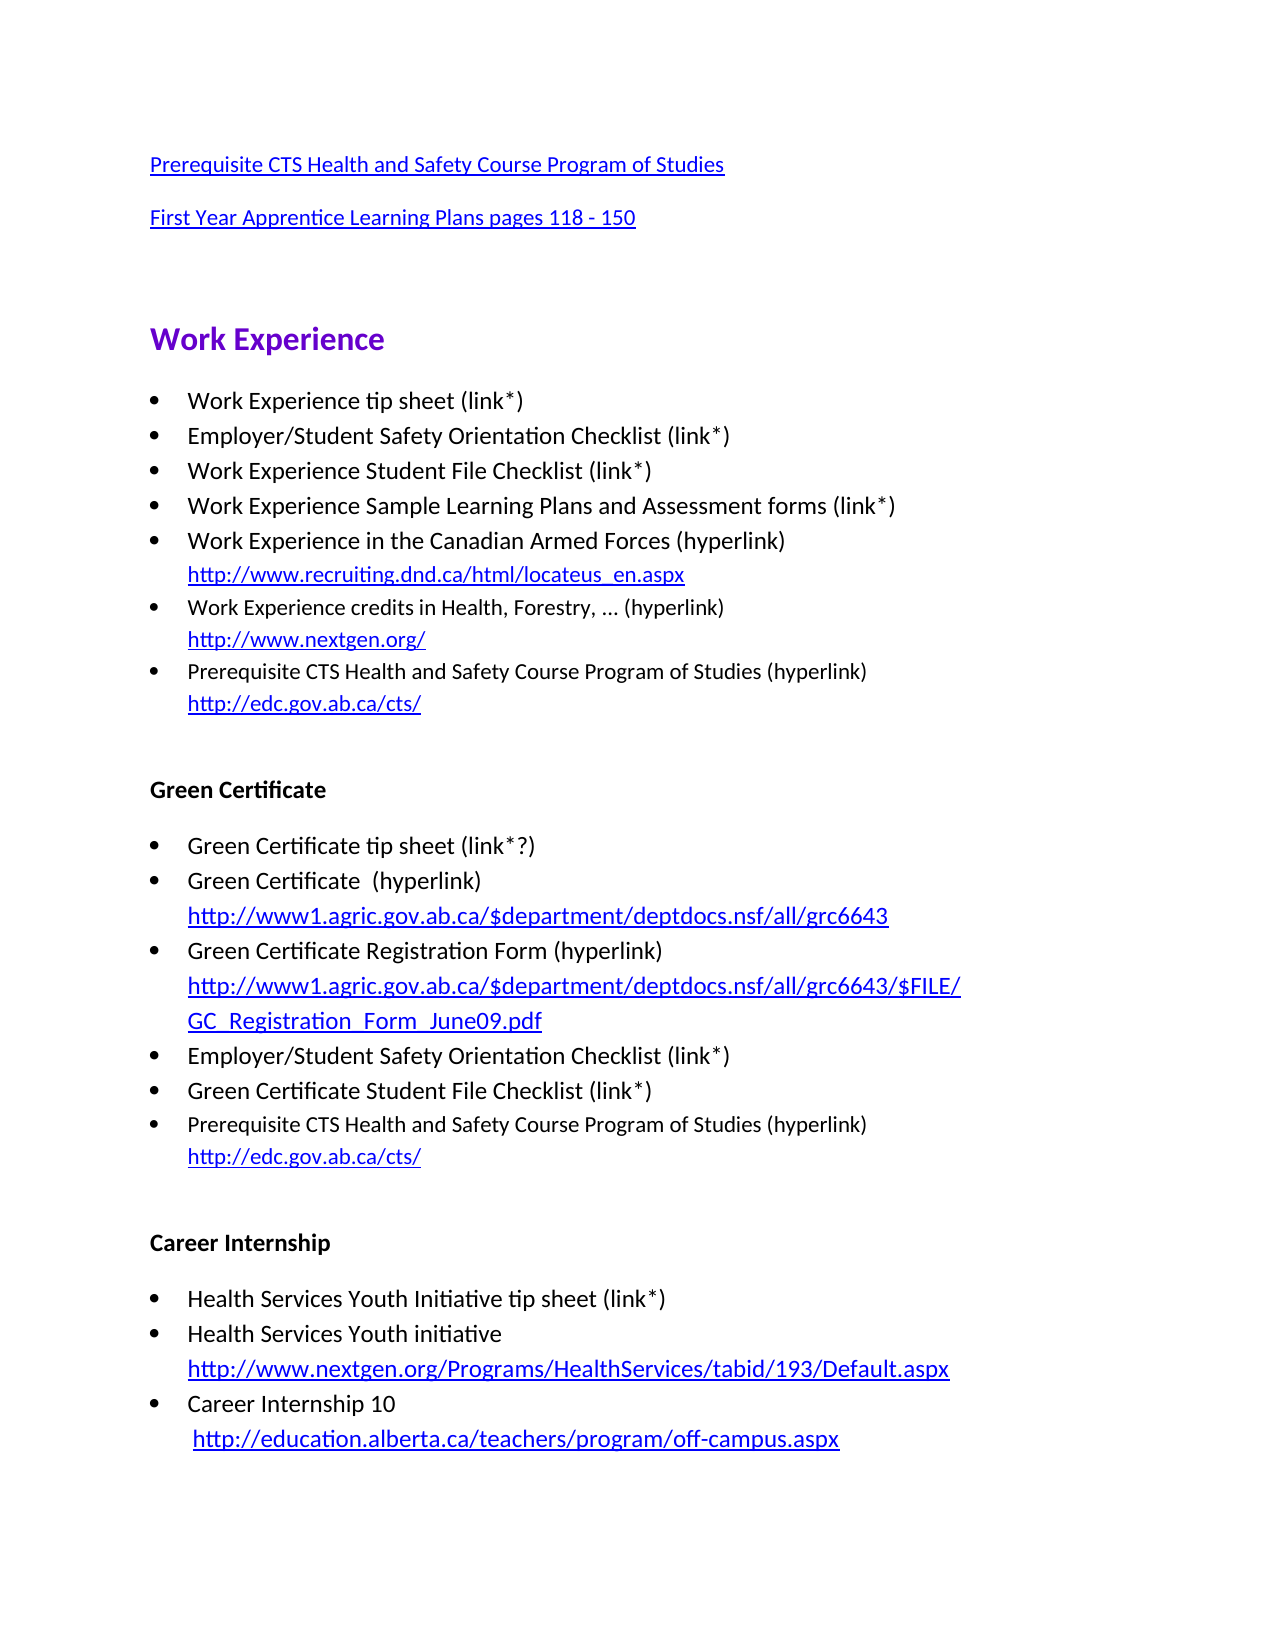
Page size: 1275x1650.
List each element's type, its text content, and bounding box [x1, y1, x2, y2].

list http://edc.gov.ab.ca/cts/ [187, 1142, 1125, 1170]
list Green Certificate Registration Form (hyperlink) [150, 935, 1125, 966]
list http://edc.gov.ab.ca/cts/ [187, 689, 1125, 717]
list Health Services Youth Initiative tip sheet (link*) [150, 1283, 1125, 1314]
list Prerequisite CTS Health and Safety Course Program of Studies (hyperlink) [150, 657, 1125, 685]
list Work Experience credits in Health, Forestry, ... (hyperlink) [150, 593, 1125, 621]
list Work Experience in the Canadian Armed Forces (hyperlink) [150, 525, 1125, 556]
list Work Experience Sample Learning Plans and Assessment forms (link*) [150, 490, 1125, 521]
list Employer/Student Safety Orientation Checklist (link*) [150, 1040, 1125, 1071]
list Prerequisite CTS Health and Safety Course Program of Studies (hyperlink) [150, 1110, 1125, 1138]
list http://education.alberta.ca/teachers/program/off-campus.aspx [192, 1423, 1125, 1454]
list http://www.nextgen.org/Programs/HealthServices/tabid/193/Default.aspx [187, 1353, 1125, 1384]
text Career Internship [150, 1228, 1125, 1258]
list http://www1.agric.gov.ab.ca/$department/deptdocs.nsf/all/grc6643/$FILE/GC_Registration_Form_June09.pdf [187, 970, 1125, 1036]
list Career Internship 10 [150, 1388, 1125, 1419]
text Work Experience [150, 318, 1125, 358]
list Employer/Student Safety Orientation Checklist (link*) [150, 420, 1125, 451]
text Green Certificate [150, 774, 1125, 805]
list Health Services Youth initiative [150, 1318, 1125, 1349]
list http://www.recruiting.dnd.ca/html/locateus_en.aspx [187, 560, 1125, 588]
list Green Certificate (hyperlink) [150, 865, 1125, 896]
text Prerequisite CTS Health and Safety Course Program of Studies [150, 150, 1125, 178]
list Work Experience Student File Checklist (link*) [150, 455, 1125, 486]
list Green Certificate Student File Checklist (link*) [150, 1075, 1125, 1106]
text First Year Apprentice Learning Plans pages 118 - 150 [150, 203, 1125, 231]
list http://www.nextgen.org/ [187, 625, 1125, 653]
list Green Certificate tip sheet (link*?) [150, 830, 1125, 861]
list http://www1.agric.gov.ab.ca/$department/deptdocs.nsf/all/grc6643 [187, 900, 1125, 931]
list Work Experience tip sheet (link*) [150, 385, 1125, 416]
